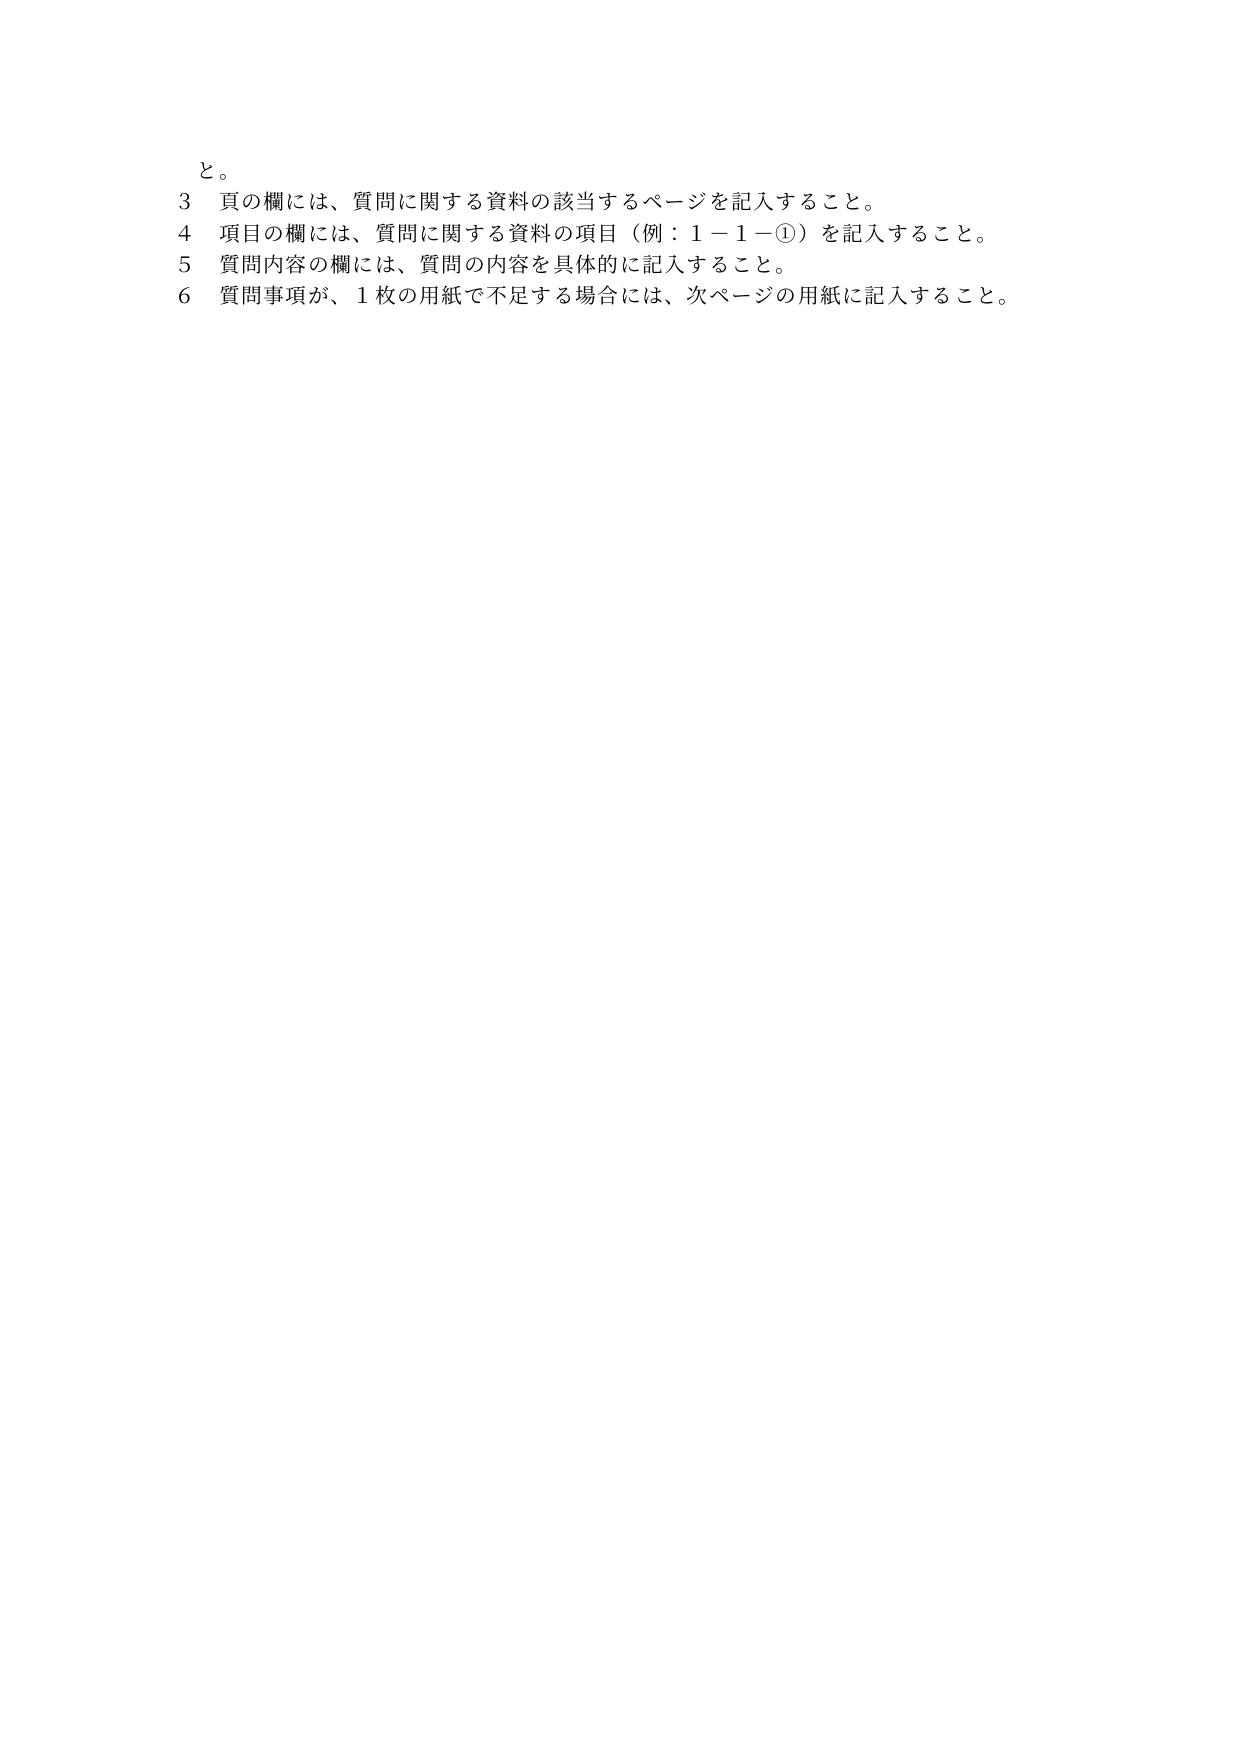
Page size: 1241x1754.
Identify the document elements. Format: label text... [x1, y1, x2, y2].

text ３ 頁の欄には、質問に関する資料の該当するページを記入すること。 [152, 185, 1088, 216]
text ６ 質問事項が、１枚の用紙で不足する場合には、次ページの用紙に記入すること。 [152, 279, 1088, 311]
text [152, 153, 1088, 185]
text ５ 質問内容の欄には、質問の内容を具体的に記入すること。 [152, 248, 1088, 279]
text ４ 項目の欄には、質問に関する資料の項目（例：１－１－①）を記入すること。 [152, 216, 1088, 248]
